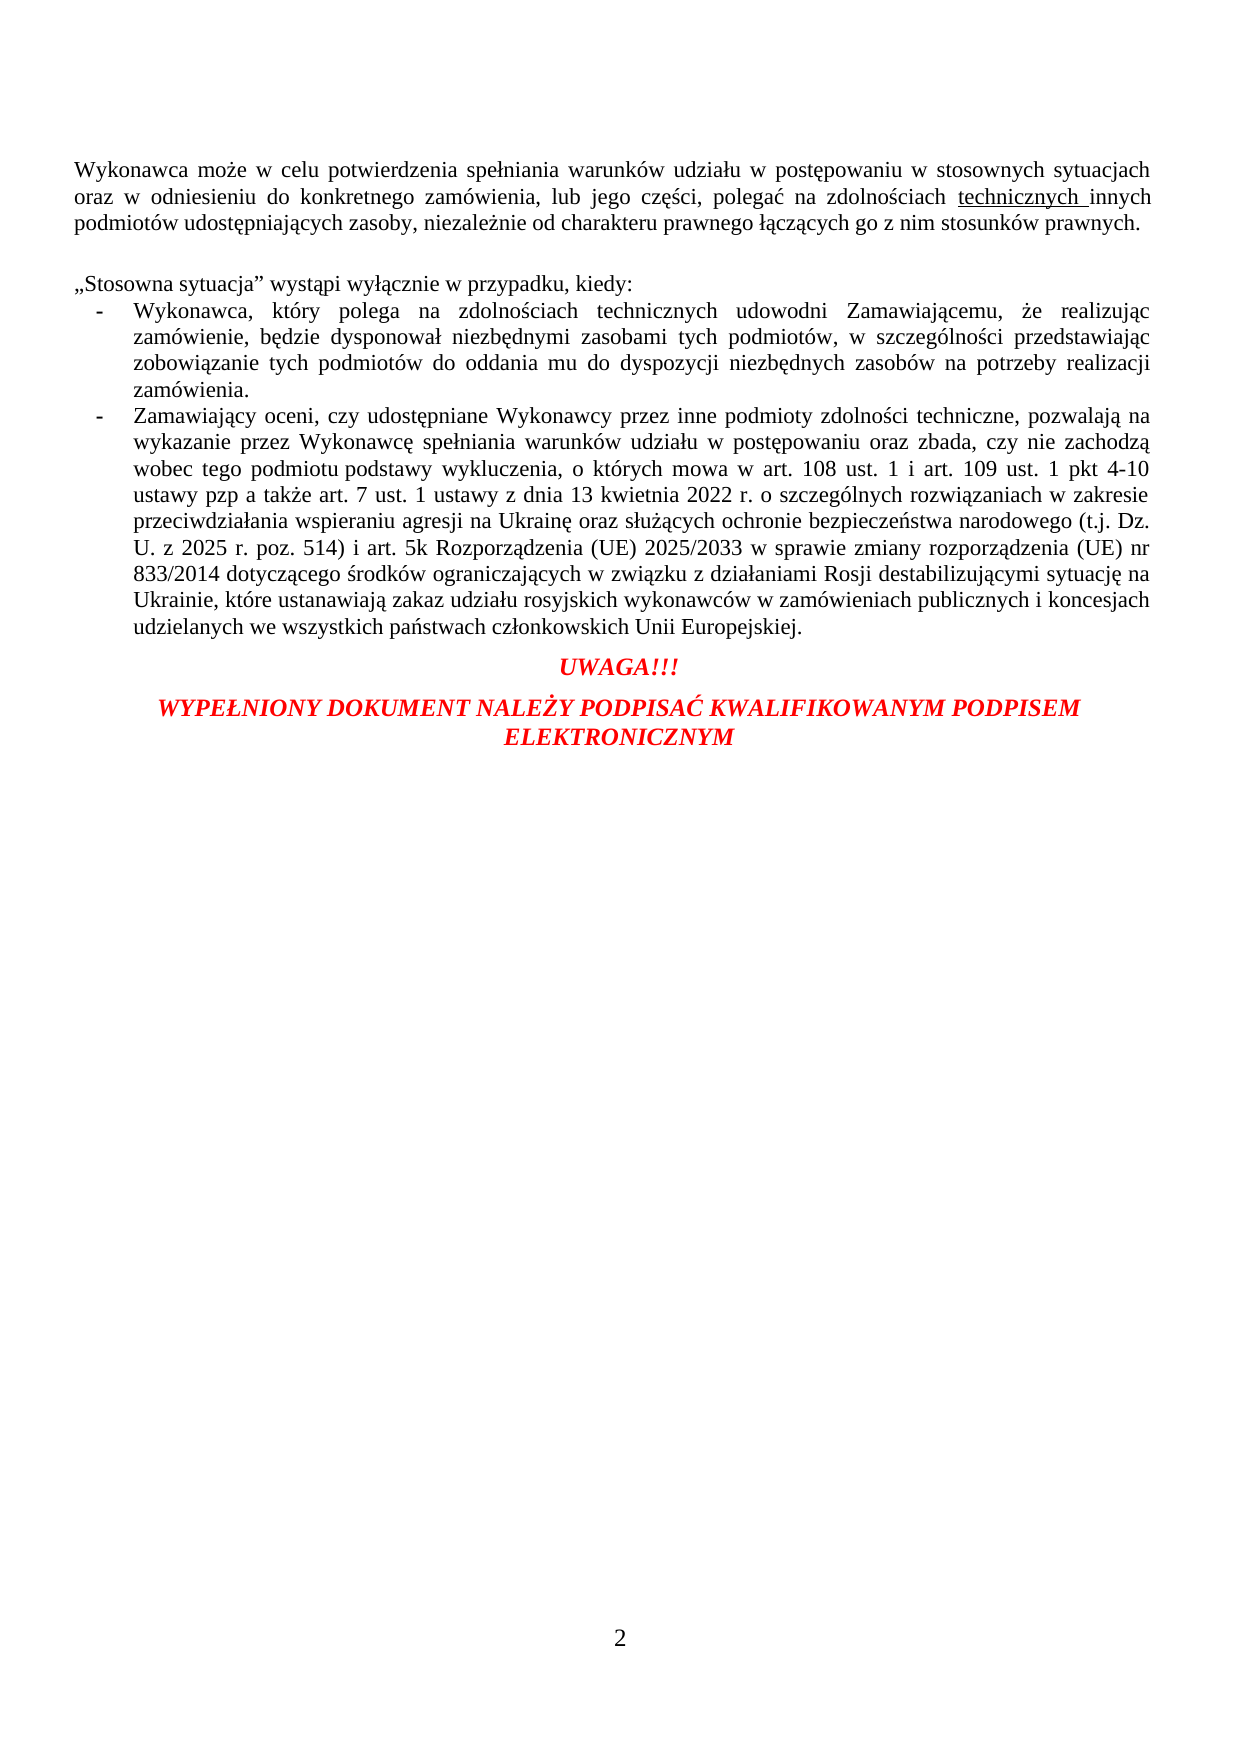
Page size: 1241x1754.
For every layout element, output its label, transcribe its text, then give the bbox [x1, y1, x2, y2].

list Wykonawca może w celu potwierdzenia spełniania warunków udziału w postępowaniu w stosownych sytuacjach oraz w odniesieniu do konkretnego zamówienia, lub jego części, polegać na zdolnościach technicznych innych podmiotów udostępniających zasoby, niezależnie od charakteru prawnego łączących go z nim stosunków prawnych. [74, 157, 1152, 236]
list Wykonawca, który polega na zdolnościach technicznych udowodni Zamawiającemu, że realizując zamówienie, będzie dysponował niezbędnymi zasobami tych podmiotów, w szczególności przedstawiając zobowiązanie tych podmiotów do oddania mu do dyspozycji niezbędnych zasobów na potrzeby realizacji zamówienia. [96, 297, 1152, 402]
text WYPEŁNIONY DOKUMENT NALEŻY PODPISAĆ KWALIFIKOWANYM PODPISEM ELEKTRONICZNYM [89, 693, 1152, 751]
list Zamawiający oceni, czy udostępniane Wykonawcy przez inne podmioty zdolności techniczne, pozwalają na wykazanie przez Wykonawcę spełniania warunków udziału w postępowaniu oraz zbada, czy nie zachodzą wobec tego podmiotu podstawy wykluczenia, o których mowa w art. 108 ust. 1 i art. 109 ust. 1 pkt 4-10 ustawy pzp a także art. 7 ust. 1 ustawy z dnia 13 kwietnia 2022 r. o szczególnych rozwiązaniach w zakresie przeciwdziałania wspieraniu agresji na Ukrainę oraz służących ochronie bezpieczeństwa narodowego (t.j. Dz. U. z 2025 r. poz. 514) i art. 5k Rozporządzenia (UE) 2025/2033 w sprawie zmiany rozporządzenia (UE) nr 833/2014 dotyczącego środków ograniczających w związku z działaniami Rosji destabilizującymi sytuację na Ukrainie, które ustanawiają zakaz udziału rosyjskich wykonawców w zamówieniach publicznych i koncesjach udzielanych we wszystkich państwach członkowskich Unii Europejskiej. [96, 402, 1152, 639]
text UWAGA!!! [89, 652, 1152, 681]
text „Stosowna sytuacja” wystąpi wyłącznie w przypadku, kiedy: [74, 270, 1152, 297]
